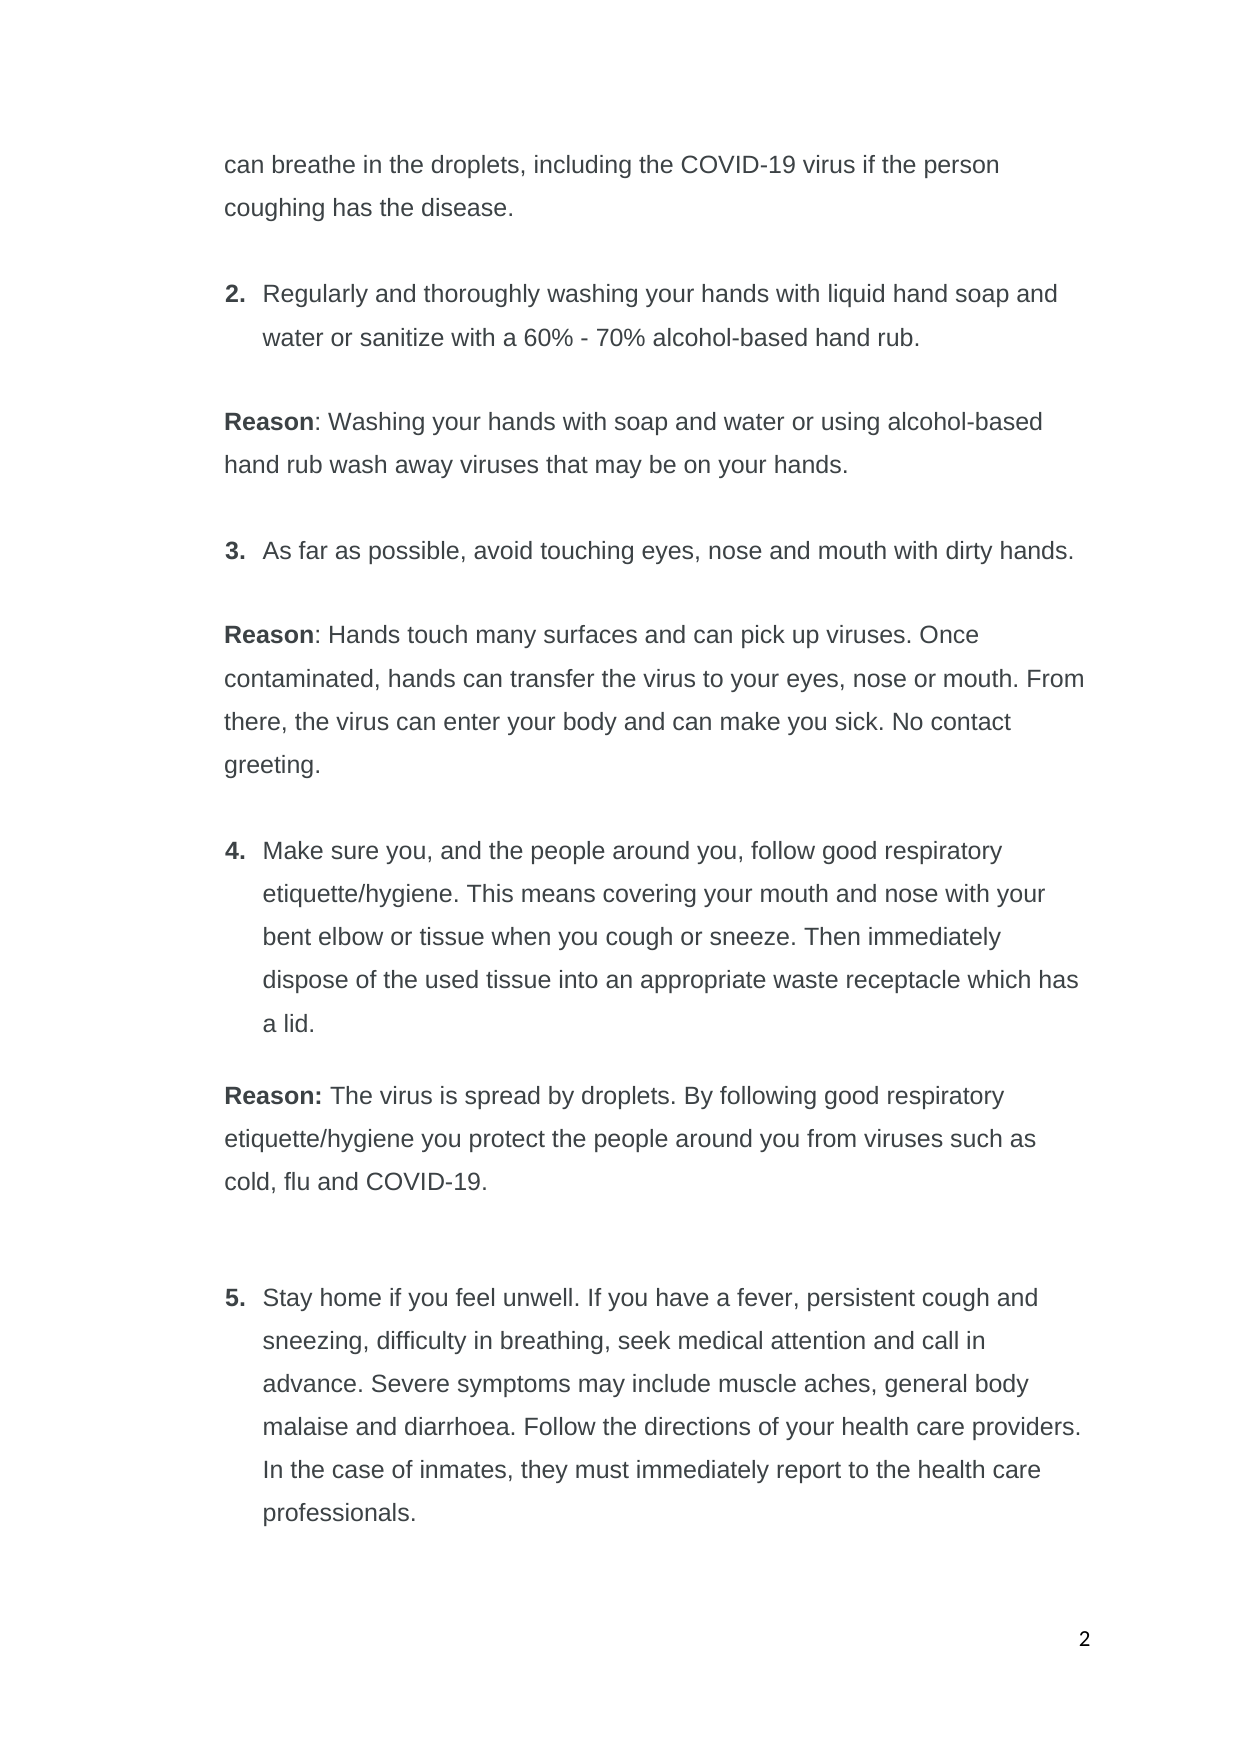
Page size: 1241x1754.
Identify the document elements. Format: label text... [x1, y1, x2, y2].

text Reason: The virus is spread by droplets. By following good respiratory etiquette/hygiene you protect the people around you from viruses such as cold, flu and COVID-19. [224, 1081, 1090, 1196]
text Reason: Washing your hands with soap and water or using alcohol-based hand rub wash away viruses that may be on your hands. [224, 407, 1090, 479]
list As far as possible, avoid touching eyes, nose and mouth with dirty hands. [225, 536, 1090, 607]
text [224, 150, 1090, 222]
list Stay home if you feel unwell. If you have a fever, persistent cough and sneezing, difficulty in breathing, seek medical attention and call in advance. Severe symptoms may include muscle aches, general body malaise and diarrhoea. Follow the directions of your health care providers. In the case of inmates, they must immediately report to the health care professionals. [225, 1283, 1090, 1527]
list Make sure you, and the people around you, follow good respiratory etiquette/hygiene. This means covering your mouth and nose with your bent elbow or tissue when you cough or sneeze. Then immediately dispose of the used tissue into an appropriate waste receptacle which has a lid. [225, 836, 1090, 1037]
list Regularly and thoroughly washing your hands with liquid hand soap and water or sanitize with a 60% - 70% alcohol-based hand rub. [225, 279, 1090, 393]
text Reason: Hands touch many surfaces and can pick up viruses. Once contaminated, hands can transfer the virus to your eyes, nose or mouth. From there, the virus can enter your body and can make you sick. No contact greeting. [150, 621, 1090, 779]
